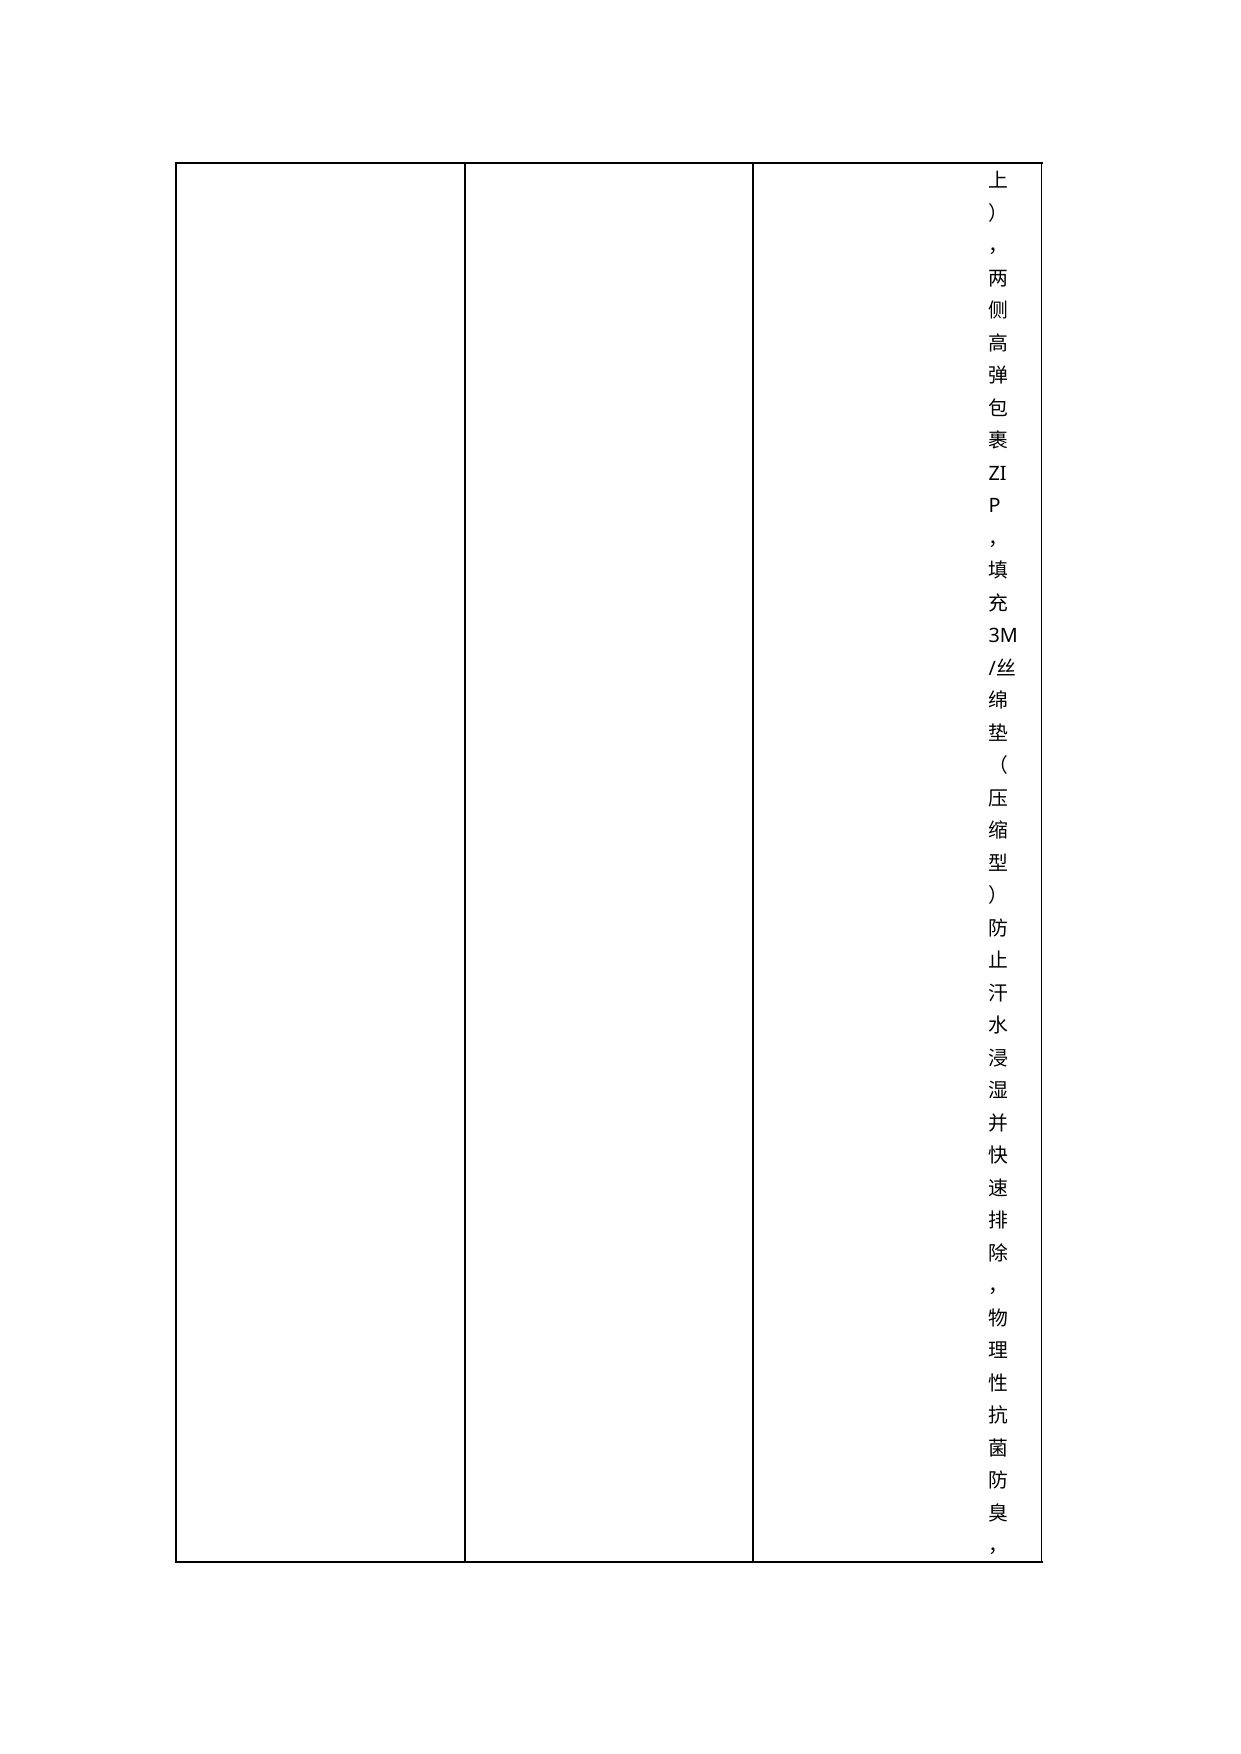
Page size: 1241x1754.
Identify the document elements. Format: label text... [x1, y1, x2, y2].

table_cell [754, 164, 1041, 1561]
table_cell ★ [466, 164, 752, 1561]
table_cell 1 [177, 164, 464, 1561]
